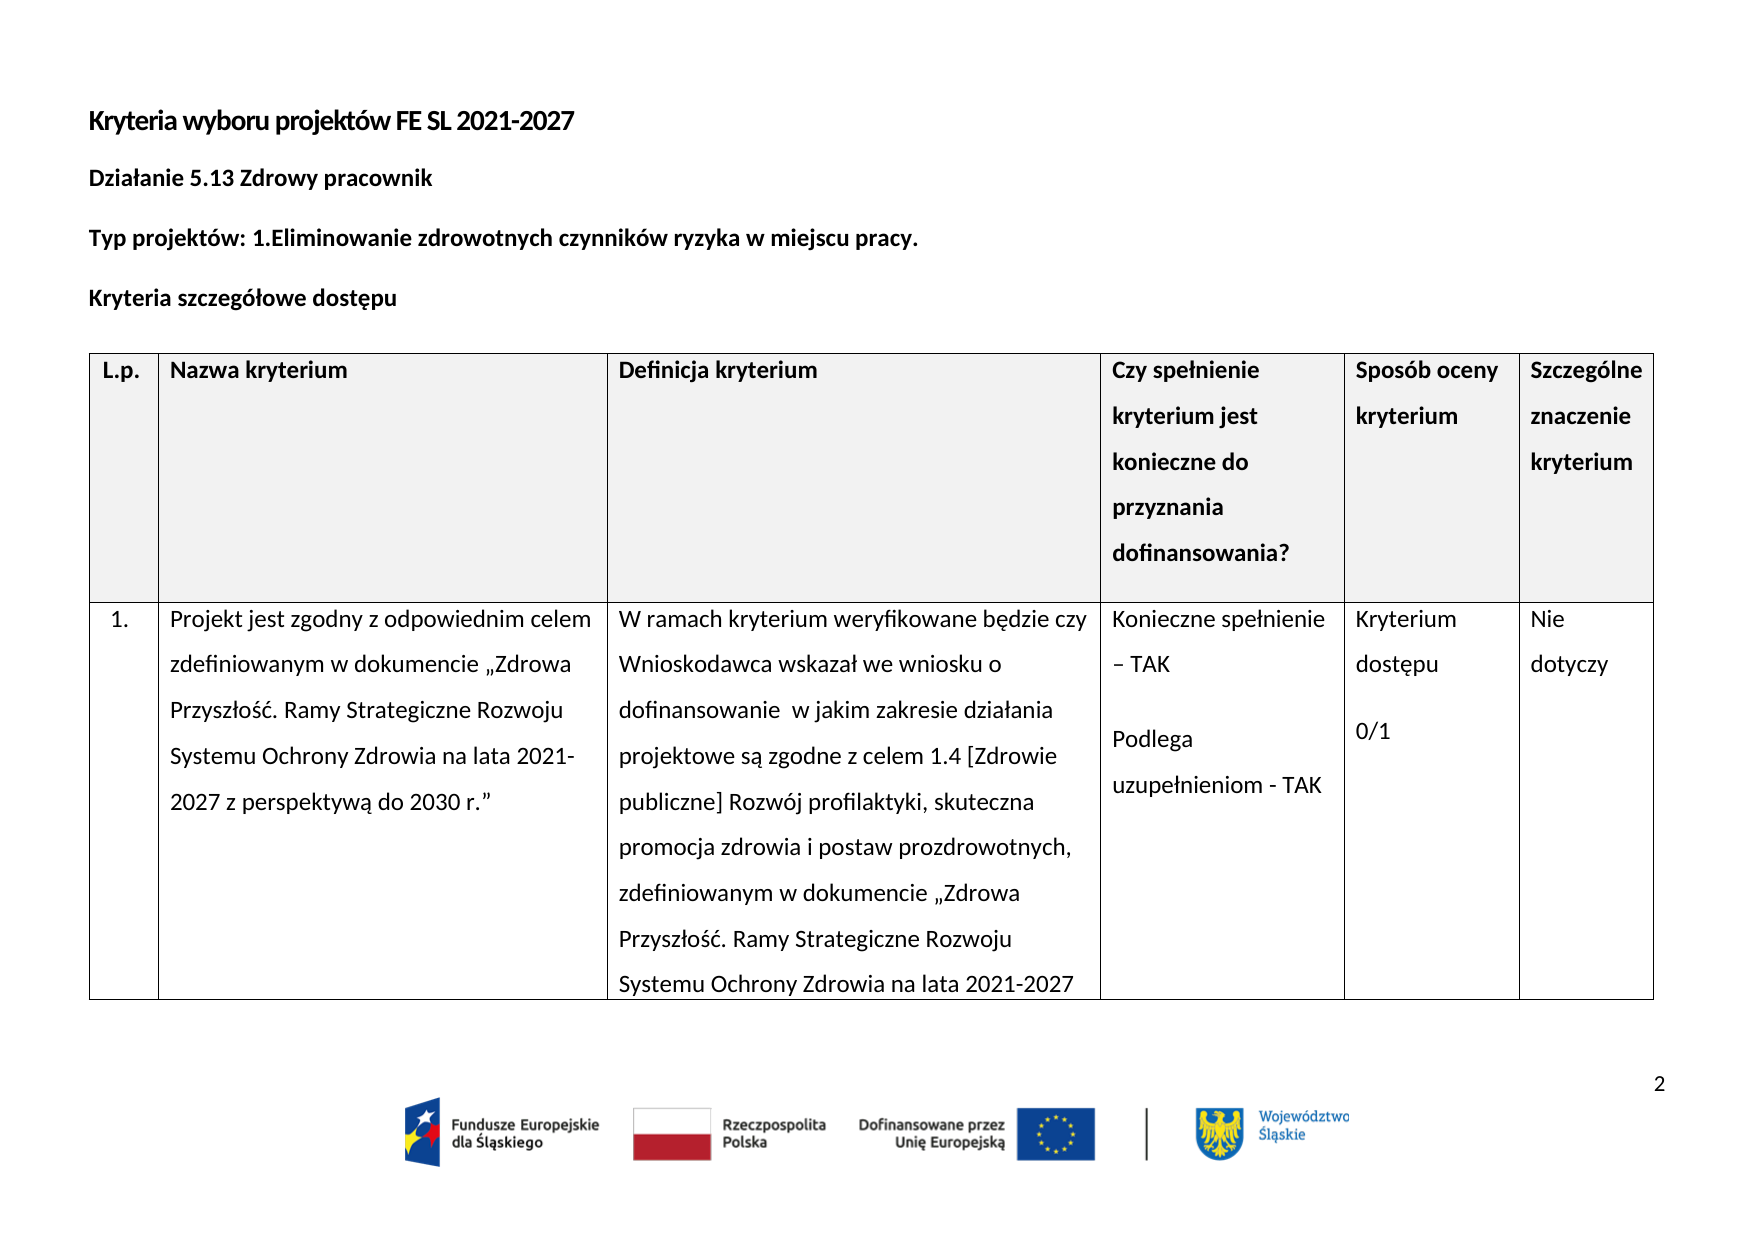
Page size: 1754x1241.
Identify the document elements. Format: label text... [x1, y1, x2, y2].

table_header Definicja kryterium [608, 354, 1100, 602]
table_header Szczególne znaczenie kryterium [1520, 354, 1653, 602]
table_header L.p. [90, 354, 158, 602]
table_header Czy spełnienie kryterium jest konieczne do przyznania dofinansowania? [1101, 354, 1344, 602]
picture [405, 1097, 1349, 1167]
table_cell Nie dotyczy [1520, 603, 1653, 999]
subtitle Kryteria szczegółowe dostępu [89, 282, 1665, 313]
table_cell Konieczne spełnienie – TAK Podlega uzupełnieniom - TAK [1101, 603, 1344, 999]
subtitle Działanie 5.13 Zdrowy pracownik [89, 162, 1665, 193]
table_header Sposób oceny kryterium [1345, 354, 1519, 602]
table_header Nazwa kryterium [159, 354, 607, 602]
table_cell Kryterium dostępu 0/1 [1345, 603, 1519, 999]
subtitle Typ projektów: 1.Eliminowanie zdrowotnych czynników ryzyka w miejscu pracy. [89, 222, 1665, 253]
title Kryteria wyboru projektów FE SL 2021-2027 [89, 102, 1665, 137]
table_cell [90, 603, 158, 999]
